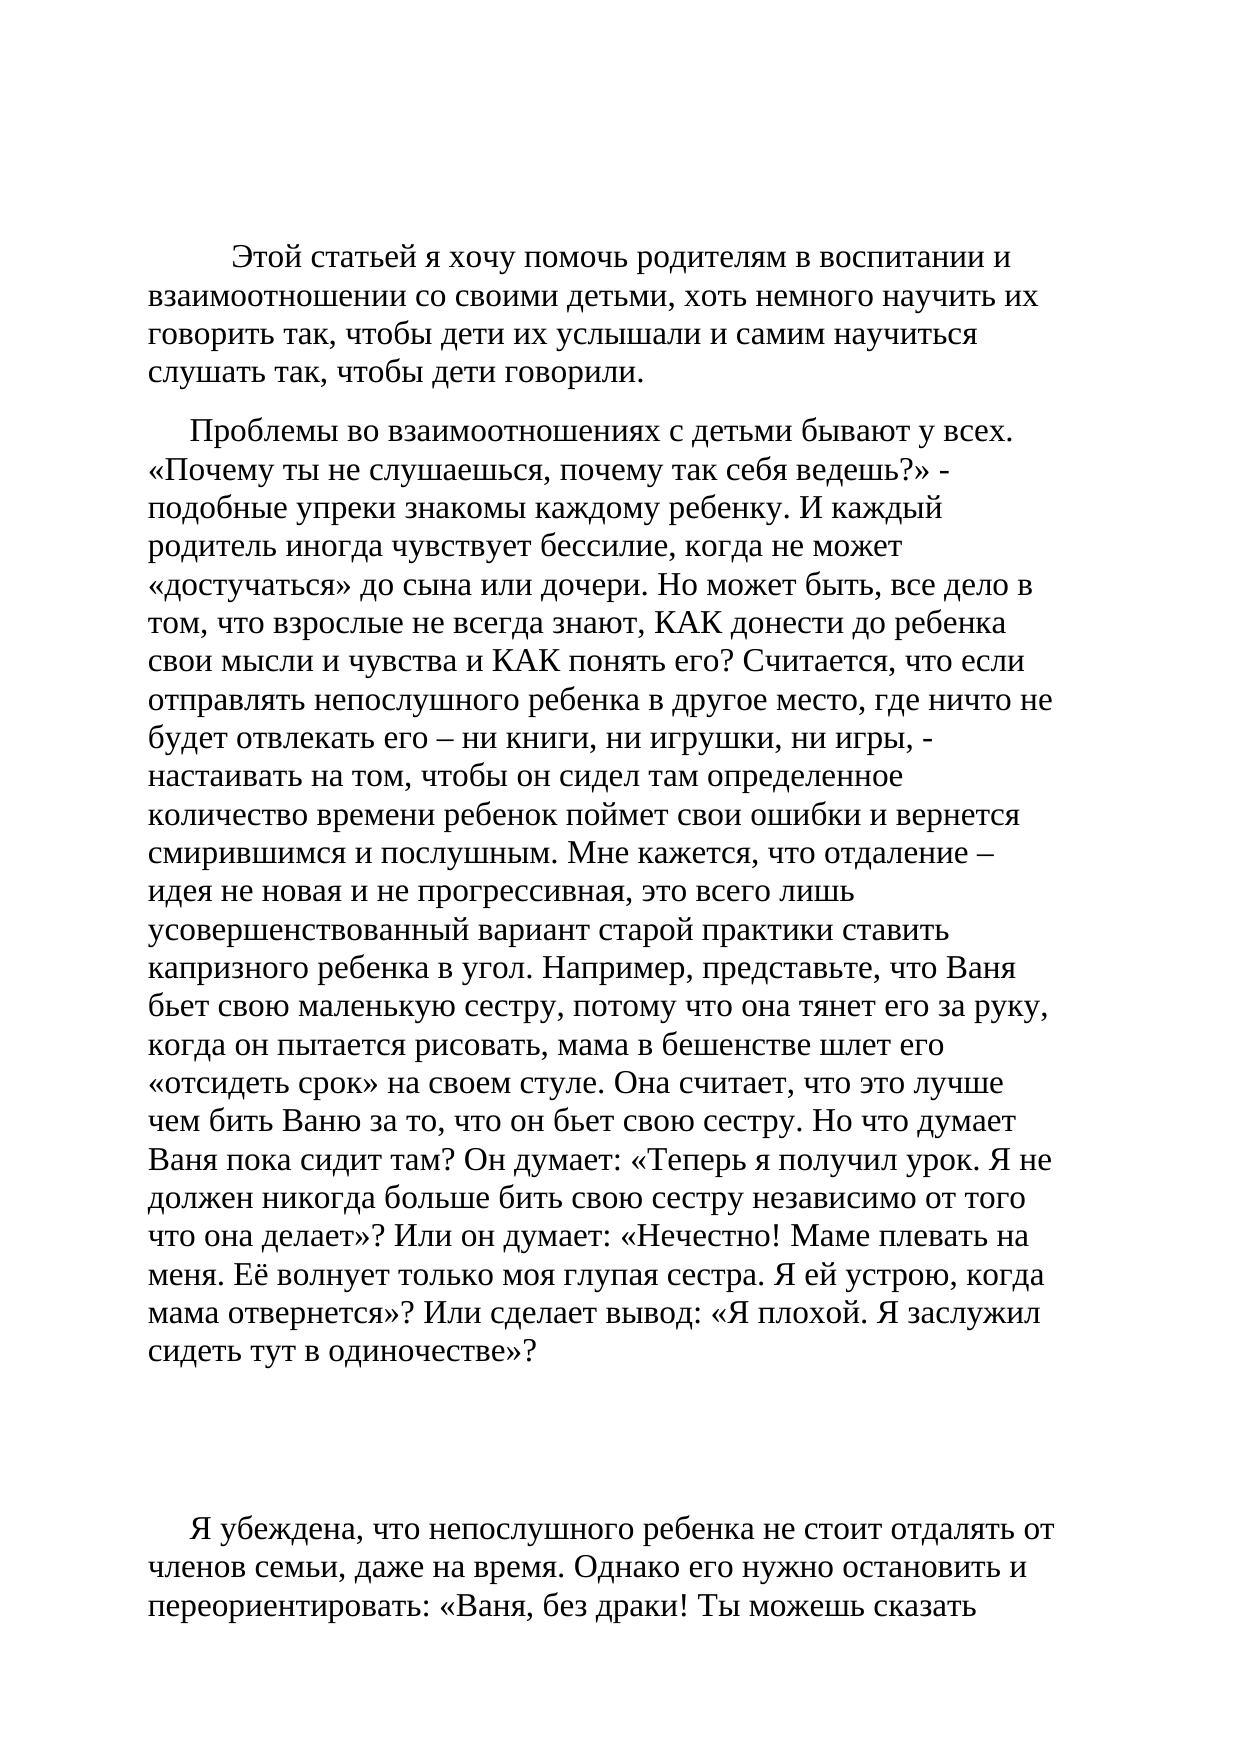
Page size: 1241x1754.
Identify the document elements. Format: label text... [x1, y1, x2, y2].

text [148, 1508, 1063, 1623]
text Проблемы во взаимоотношениях с детьми бывают у всех. «Почему ты не слушаешься, почему так себя ведешь?» - подобные упреки знакомы каждому ребенку. И каждый родитель иногда чувствует бессилие, когда не может «достучаться» до сына или дочери. Но может быть, все дело в том, что взрослые не всегда знают, КАК донести до ребенка свои мысли и чувства и КАК понять его? Считается, что если отправлять непослушного ребенка в другое место, где ничто не будет отвлекать его – ни книги, ни игрушки, ни игры, - настаивать на том, чтобы он сидел там определенное количество времени ребенок поймет свои ошибки и вернется смирившимся и послушным. Мне кажется, что отдаление – идея не новая и не прогрессивная, это всего лишь усовершенствованный вариант старой практики ставить капризного ребенка в угол. Например, представьте, что Ваня бьет свою маленькую сестру, потому что она тянет его за руку, когда он пытается рисовать, мама в бешенстве шлет его «отсидеть срок» на своем стуле. Она считает, что это лучше чем бить Ваню за то, что он бьет свою сестру. Но что думает Ваня пока сидит там? Он думает: «Теперь я получил урок. Я не должен никогда больше бить свою сестру независимо от того что она делает»? Или он думает: «Нечестно! Маме плевать на меня. Её волнует только моя глупая сестра. Я ей устрою, когда мама отвернется»? Или сделает вывод: «Я плохой. Я заслужил сидеть тут в одиночестве»? [148, 411, 1063, 1369]
text Этой статьей я хочу помочь родителям в воспитании и взаимоотношении со своими детьми, хоть немного научить их говорить так, чтобы дети их услышали и самим научиться слушать так, чтобы дети говорили. [148, 236, 1063, 390]
